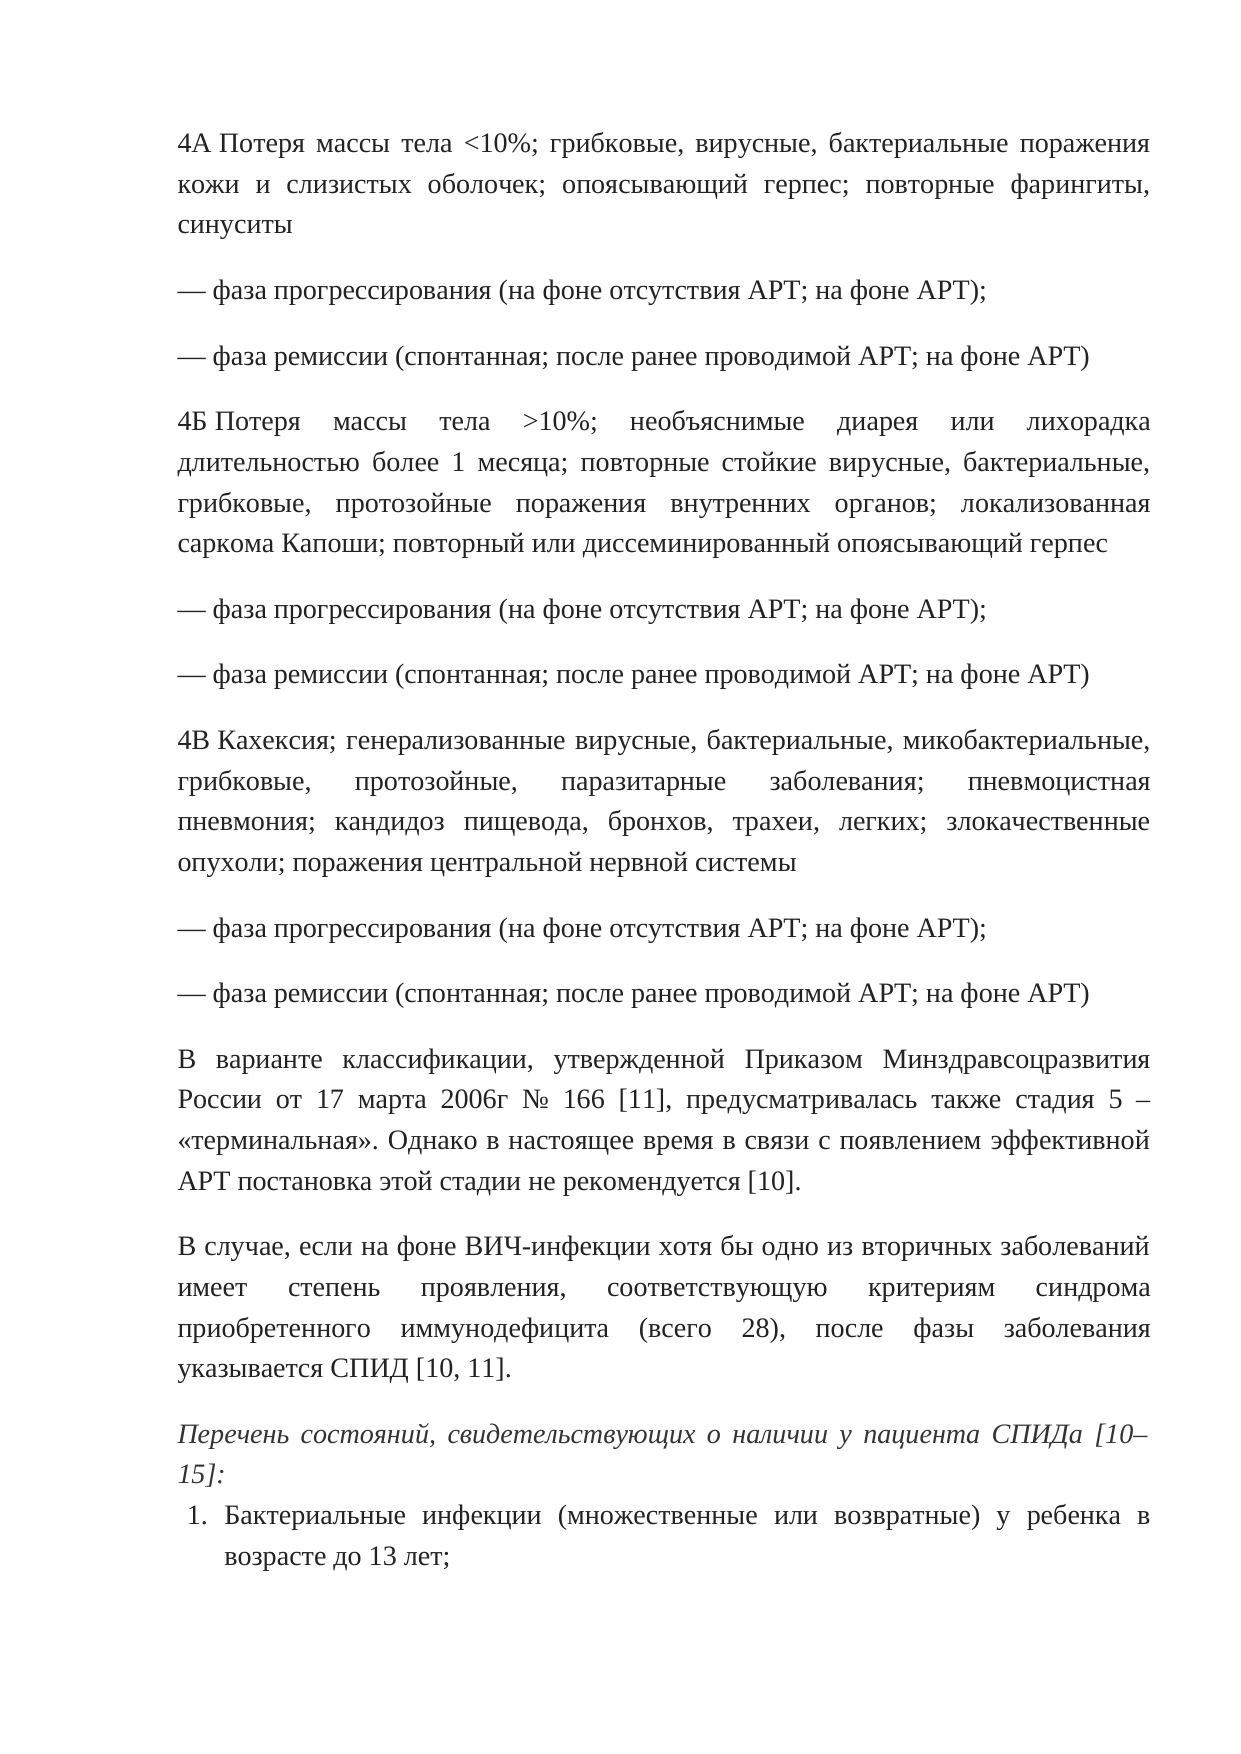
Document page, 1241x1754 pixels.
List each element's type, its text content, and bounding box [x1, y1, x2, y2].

text — фаза ремиссии (спонтанная; после ранее проводимой АРТ; на фоне АРТ) [177, 968, 1152, 1009]
text 4В Кахексия; генерализованные вирусные, бактериальные, микобактериальные, грибковые, протозойные, паразитарные заболевания; пневмоцистная пневмония; кандидоз пищевода, бронхов, трахеи, легких; злокачественные опухоли; поражения центральной нервной системы [177, 715, 1152, 877]
text 4Б Потеря массы тела >10%; необъяснимые диарея или лихорадка длительностью более 1 месяца; повторные стойкие вирусные, бактериальные, грибковые, протозойные поражения внутренних органов; локализованная саркома Капоши; повторный или диссеминированный опоясывающий герпес [177, 396, 1152, 559]
text — фаза прогрессирования (на фоне отсутствия АРТ; на фоне АРТ); [177, 584, 1152, 624]
text — фаза прогрессирования (на фоне отсутствия АРТ; на фоне АРТ); [177, 265, 1152, 306]
text 4А Потеря массы тела <10%; грибковые, вирусные, бактериальные поражения кожи и слизистых оболочек; опоясывающий герпес; повторные фарингиты, синуситы [177, 118, 1152, 240]
text — фаза прогрессирования (на фоне отсутствия АРТ; на фоне АРТ); [177, 902, 1152, 943]
list Бактериальные инфекции (множественные или возвратные) у ребенка в возрасте до 13 лет; [187, 1490, 1152, 1571]
text — фаза ремиссии (спонтанная; после ранее проводимой АРТ; на фоне АРТ) [177, 331, 1152, 371]
text В случае, если на фоне ВИЧ-инфекции хотя бы одно из вторичных заболеваний имеет степень проявления, соответствующую критериям синдрома приобретенного иммунодефицита (всего 28), после фазы заболевания указывается СПИД [10, 11]. [177, 1221, 1152, 1384]
text Перечень состояний, свидетельствующих о наличии у пациента СПИДа [10–15]: [177, 1409, 1152, 1490]
text В варианте классификации, утвержденной Приказом Минздравсоцразвития России от 17 марта 2006г № 166 [11], предусматривалась также стадия 5 – «терминальная». Однако в настоящее время в связи с появлением эффективной АРТ постановка этой стадии не рекомендуется [10]. [177, 1034, 1152, 1196]
text — фаза ремиссии (спонтанная; после ранее проводимой АРТ; на фоне АРТ) [177, 649, 1152, 690]
